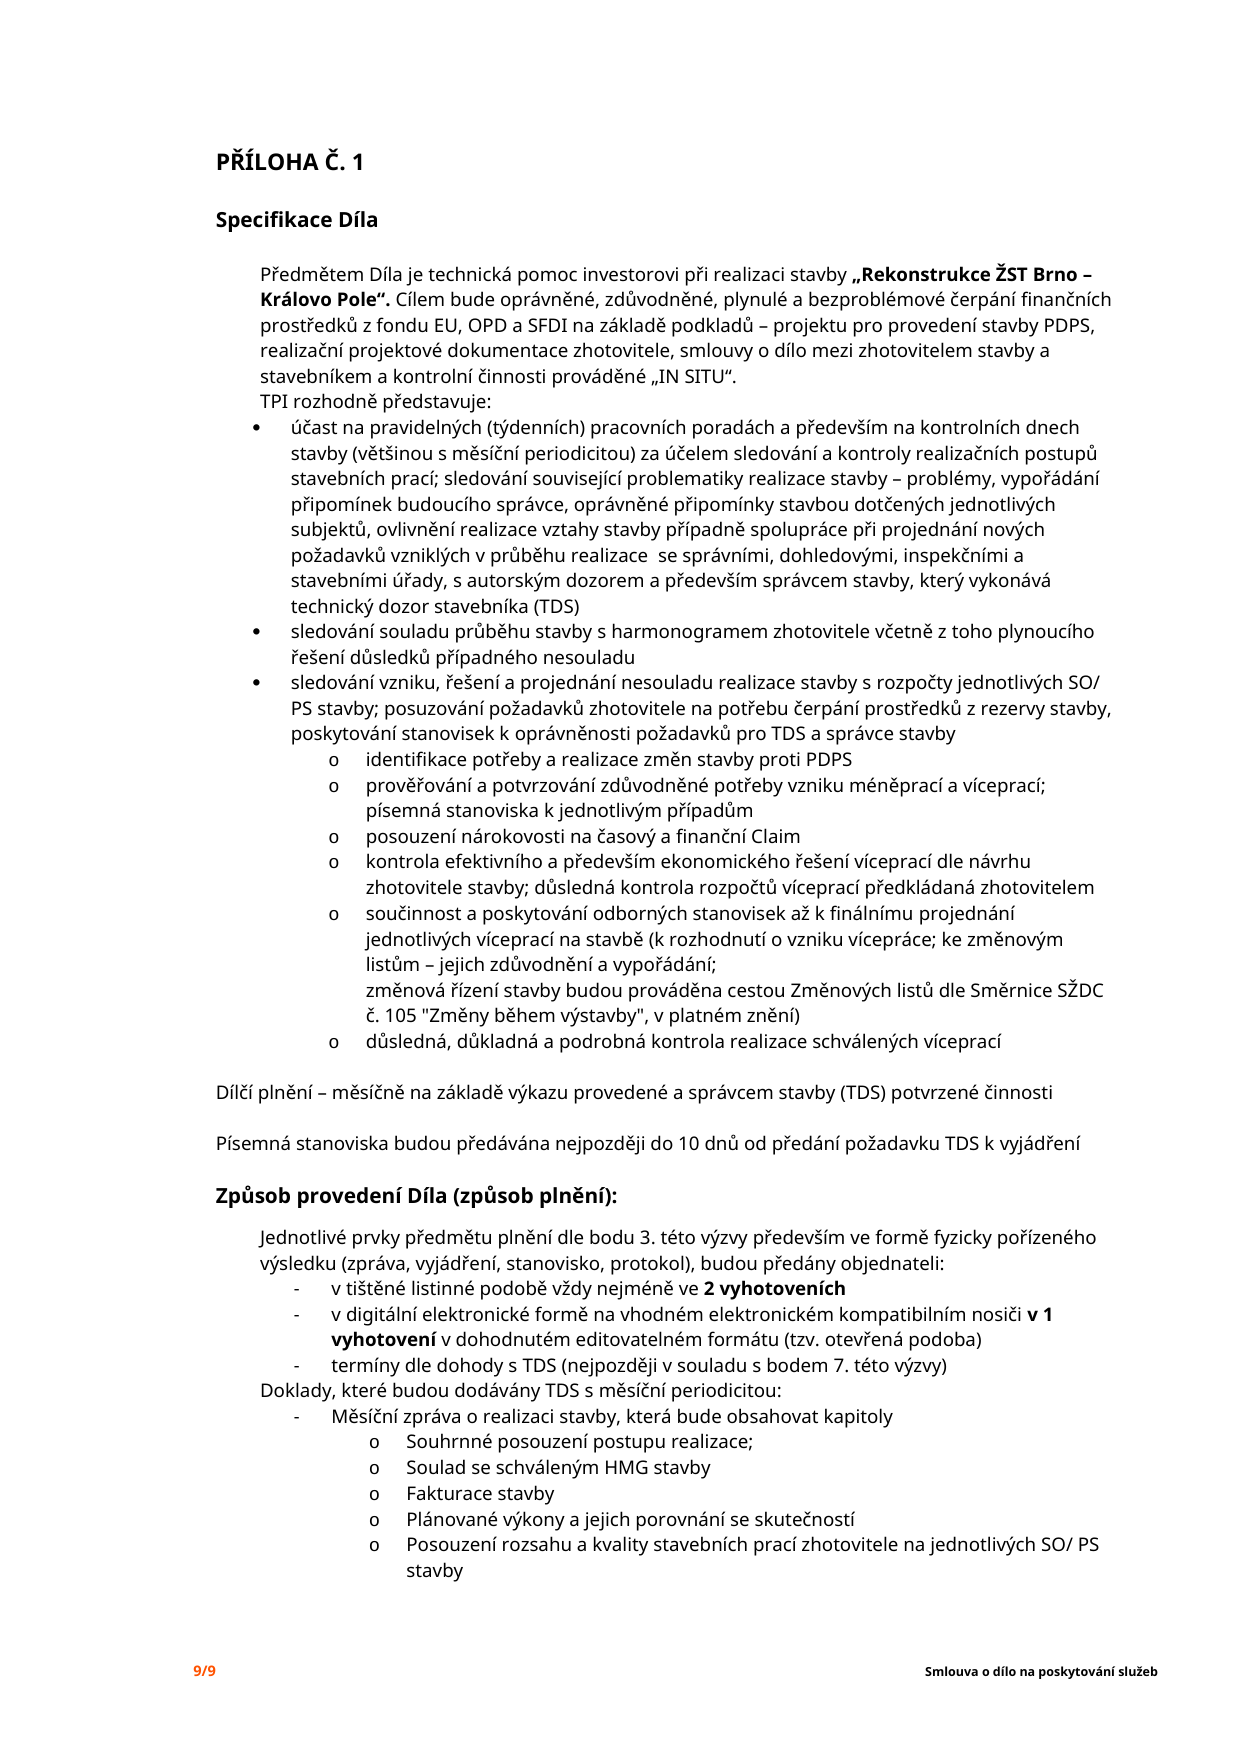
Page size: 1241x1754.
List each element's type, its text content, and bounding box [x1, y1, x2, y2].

text Písemná stanoviska budou předávána nejpozději do 10 dnů od předání požadavku TDS k vyjádření [216, 1130, 1122, 1156]
list sledování souladu průběhu stavby s harmonogramem zhotovitele včetně z toho plynoucího řešení důsledků případného nesouladu [253, 618, 1122, 669]
list sledování vzniku, řešení a projednání nesouladu realizace stavby s rozpočty jednotlivých SO/ PS stavby; posuzování požadavků zhotovitele na potřebu čerpání prostředků z rezervy stavby, poskytování stanovisek k oprávněnosti požadavků pro TDS a správce stavby [253, 669, 1122, 746]
list Plánované výkony a jejich porovnání se skutečností [369, 1506, 1122, 1532]
text TPI rozhodně představuje: [260, 389, 1122, 414]
text Specifikace Díla [216, 205, 1122, 233]
list termíny dle dohody s TDS (nejpozději v souladu s bodem 7. této výzvy) [294, 1352, 1122, 1378]
list Souhrnné posouzení postupu realizace; [369, 1429, 1122, 1454]
list v digitální elektronické formě na vhodném elektronickém kompatibilním nosiči v 1 vyhotovení v dohodnutém editovatelném formátu (tzv. otevřená podoba) [294, 1301, 1122, 1352]
text Způsob provedení Díla (způsob plnění): [216, 1181, 1122, 1209]
text Příloha č. 1 [216, 146, 1122, 177]
list součinnost a poskytování odborných stanovisek až k finálnímu projednání jednotlivých víceprací na stavbě (k rozhodnutí o vzniku vícepráce; ke změnovým listům – jejich zdůvodnění a vypořádání; změnová řízení stavby budou prováděna cestou Změnových listů dle Směrnice SŽDC č. 105 "Změny během výstavby", v platném znění) [328, 900, 1122, 1028]
list Soulad se schváleným HMG stavby [369, 1454, 1122, 1480]
list Fakturace stavby [369, 1480, 1122, 1506]
list posouzení nárokovosti na časový a finanční Claim [328, 823, 1122, 849]
list Posouzení rozsahu a kvality stavebních prací zhotovitele na jednotlivých SO/ PS stavby [369, 1532, 1122, 1583]
list prověřování a potvrzování zdůvodněné potřeby vzniku méněprací a víceprací; písemná stanoviska k jednotlivým případům [328, 772, 1122, 823]
list v tištěné listinné podobě vždy nejméně ve 2 vyhotoveních [294, 1276, 1122, 1301]
list kontrola efektivního a především ekonomického řešení víceprací dle návrhu zhotovitele stavby; důsledná kontrola rozpočtů víceprací předkládaná zhotovitelem [328, 849, 1122, 900]
list identifikace potřeby a realizace změn stavby proti PDPS [328, 746, 1122, 772]
list Měsíční zpráva o realizaci stavby, která bude obsahovat kapitoly [294, 1403, 1122, 1429]
list účast na pravidelných (týdenních) pracovních poradách a především na kontrolních dnech stavby (většinou s měsíční periodicitou) za účelem sledování a kontroly realizačních postupů stavebních prací; sledování související problematiky realizace stavby – problémy, vypořádání připomínek budoucího správce, oprávněné připomínky stavbou dotčených jednotlivých subjektů, ovlivnění realizace vztahy stavby případně spolupráce při projednání nových požadavků vzniklých v průběhu realizace se správními, dohledovými, inspekčními a stavebními úřady, s autorským dozorem a především správcem stavby, který vykonává technický dozor stavebníka (TDS) [253, 414, 1122, 618]
text Dílčí plnění – měsíčně na základě výkazu provedené a správcem stavby (TDS) potvrzené činnosti [216, 1079, 1122, 1105]
text Doklady, které budou dodávány TDS s měsíční periodicitou: [260, 1378, 1122, 1403]
text Jednotlivé prvky předmětu plnění dle bodu 3. této výzvy především ve formě fyzicky pořízeného výsledku (zpráva, vyjádření, stanovisko, protokol), budou předány objednateli: [260, 1224, 1122, 1276]
text Předmětem Díla je technická pomoc investorovi při realizaci stavby „Rekonstrukce ŽST Brno – Královo Pole“. Cílem bude oprávněné, zdůvodněné, plynulé a bezproblémové čerpání finančních prostředků z fondu EU, OPD a SFDI na základě podkladů – projektu pro provedení stavby PDPS, realizační projektové dokumentace zhotovitele, smlouvy o dílo mezi zhotovitelem stavby a stavebníkem a kontrolní činnosti prováděné „IN SITU“. [260, 261, 1122, 389]
list důsledná, důkladná a podrobná kontrola realizace schválených víceprací [328, 1028, 1122, 1054]
